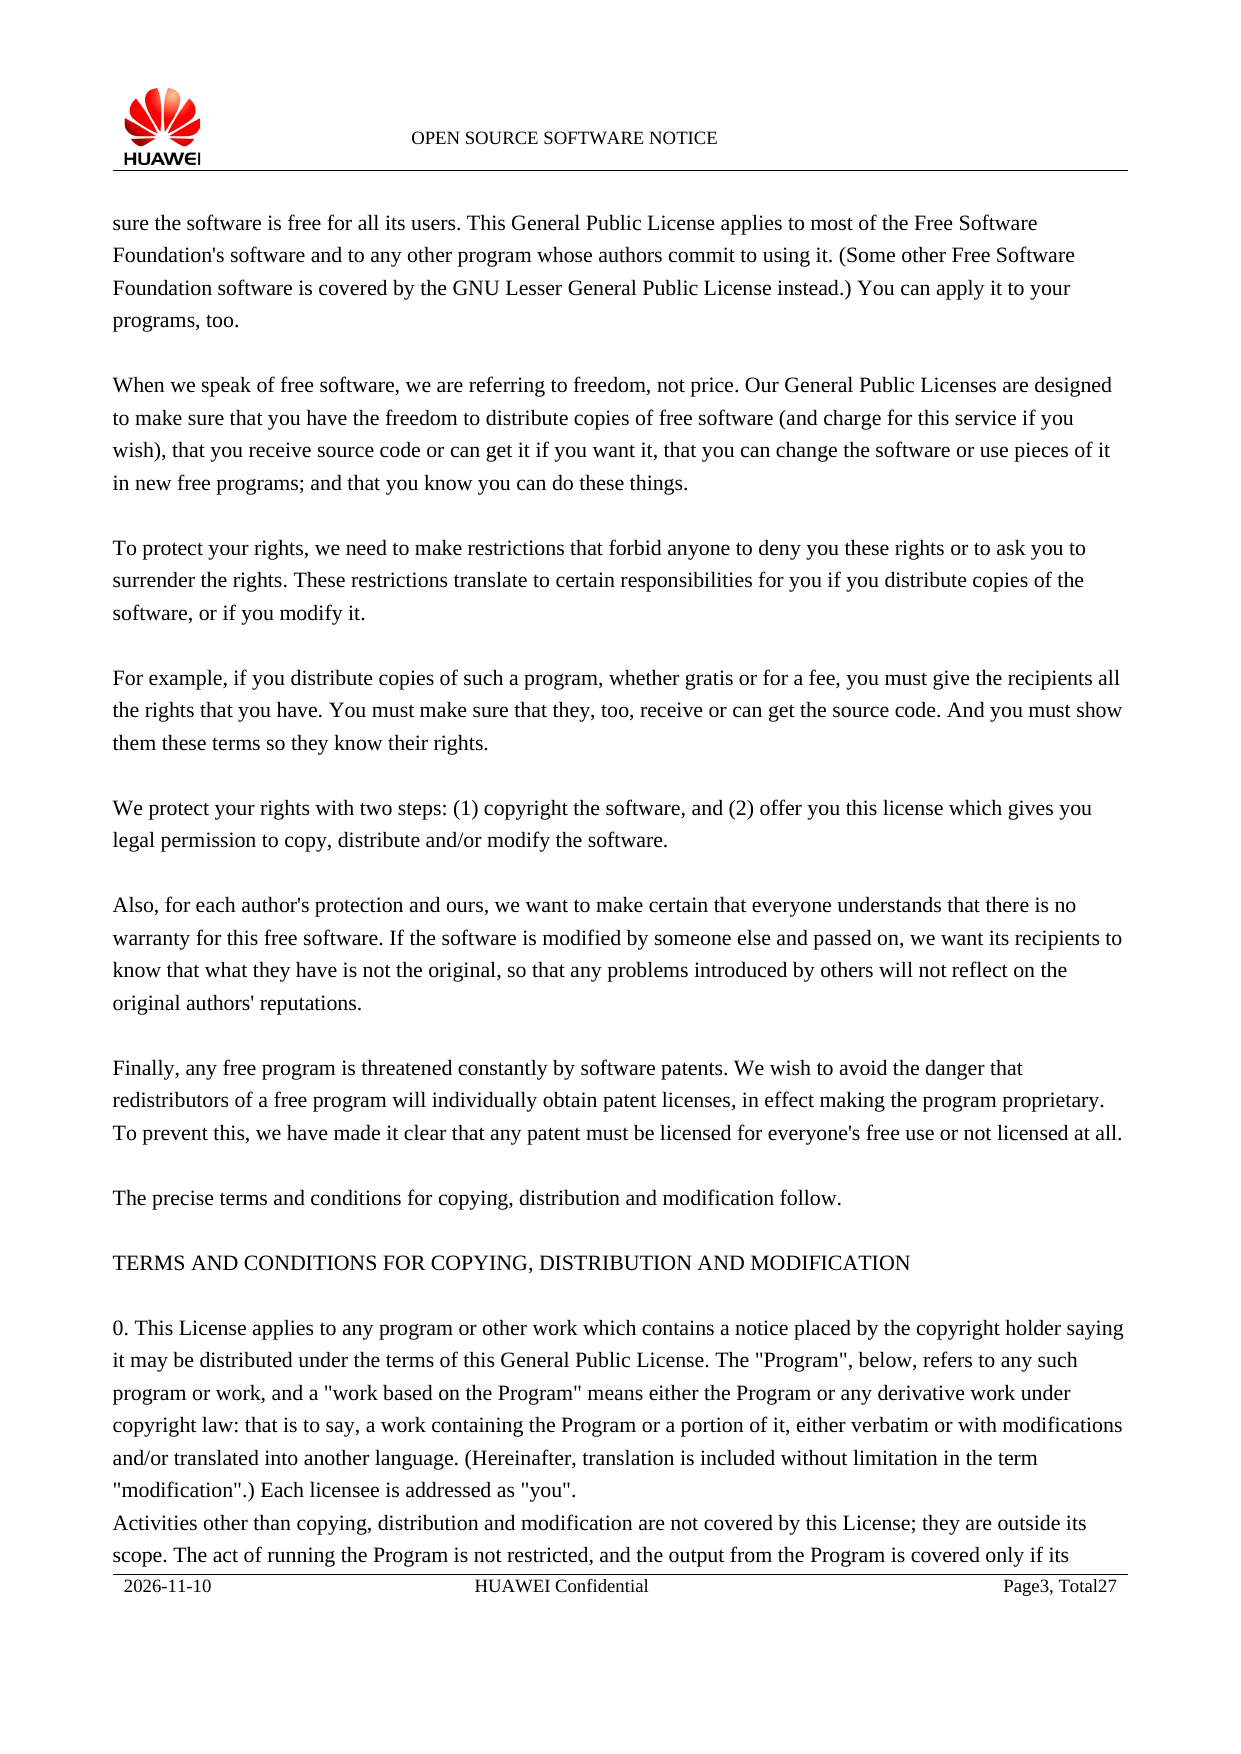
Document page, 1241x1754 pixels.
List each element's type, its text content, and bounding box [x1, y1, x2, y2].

picture [124, 88, 201, 165]
